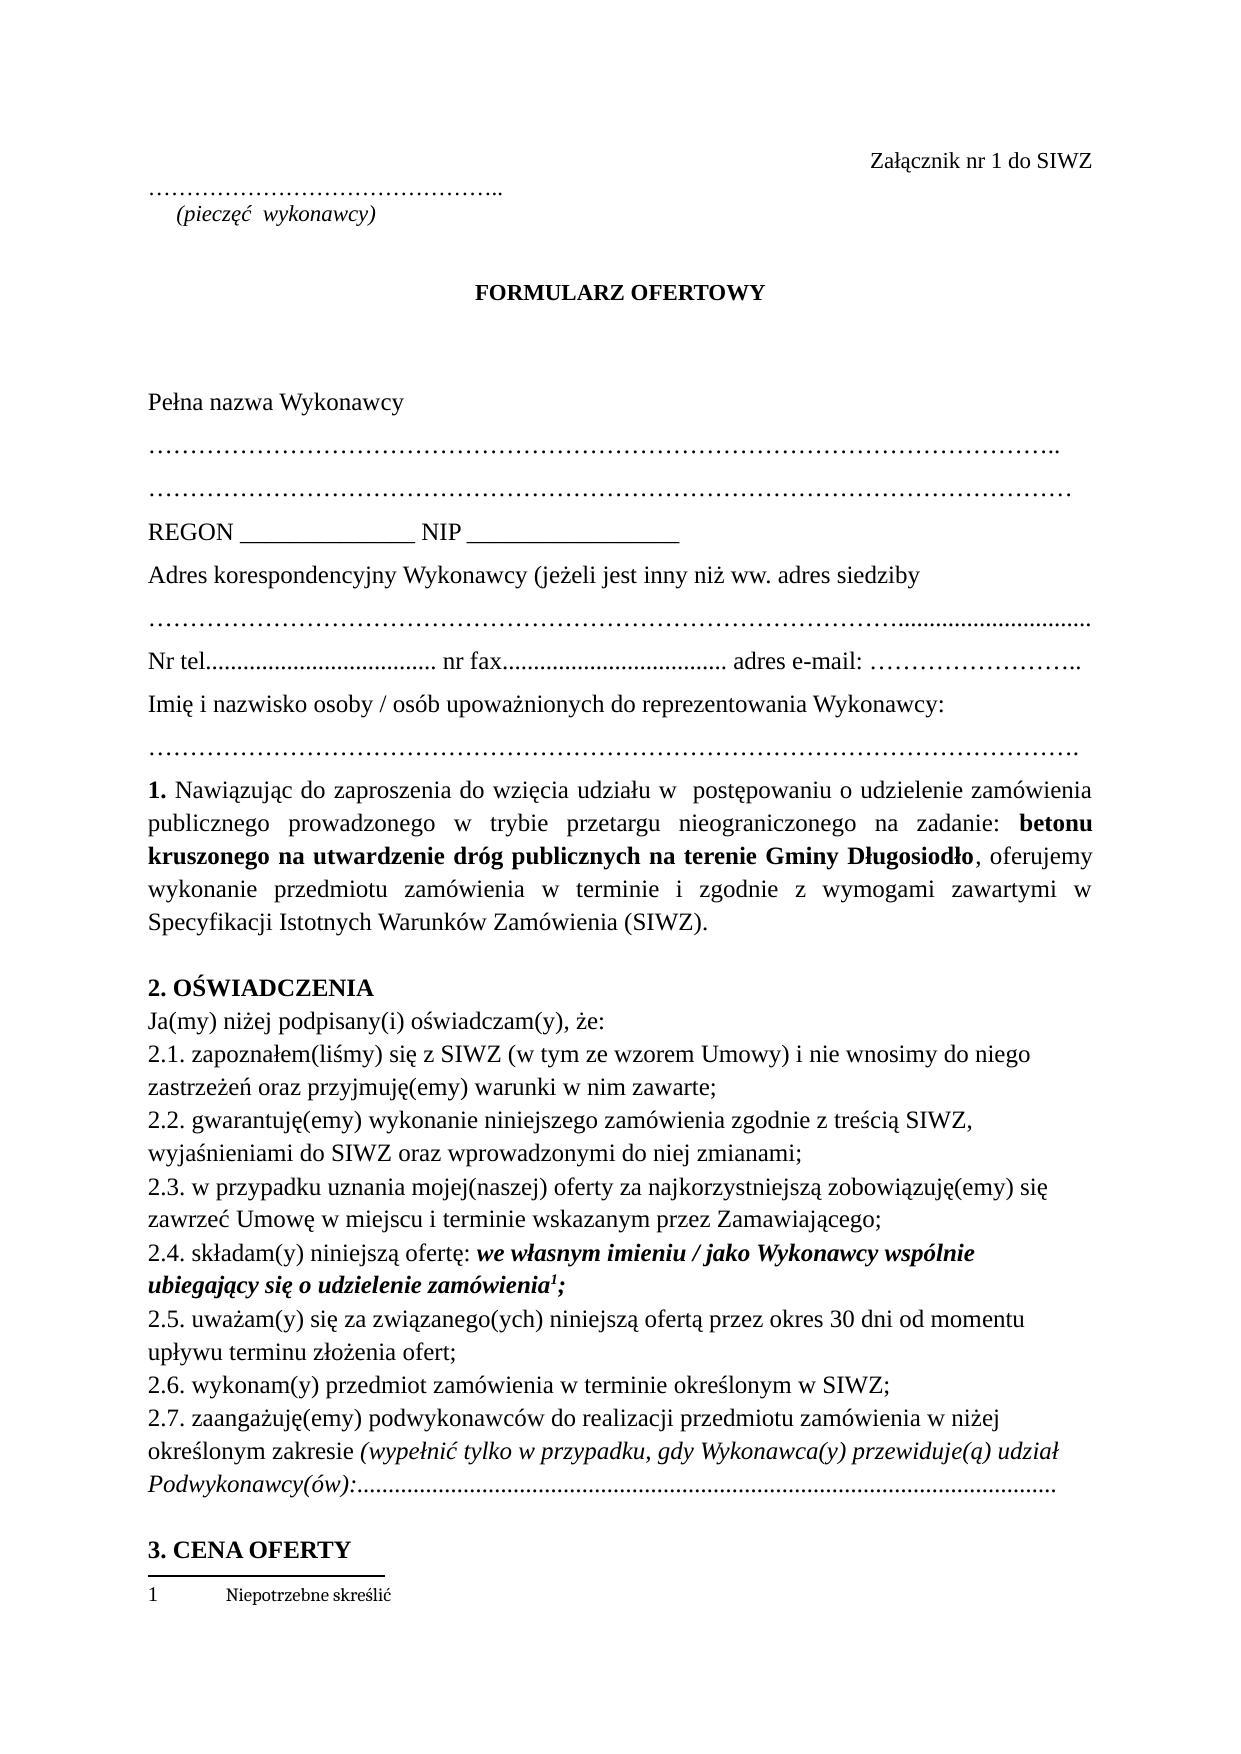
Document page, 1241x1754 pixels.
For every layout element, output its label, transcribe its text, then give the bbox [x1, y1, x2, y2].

text 2.3. w przypadku uznania mojej(naszej) oferty za najkorzystniejszą zobowiązuję(emy) się zawrzeć Umowę w miejscu i terminie wskazanym przez Zamawiającego; [148, 1172, 1093, 1233]
text 2.2. gwarantuję(emy) wykonanie niniejszego zamówienia zgodnie z treścią SIWZ, wyjaśnieniami do SIWZ oraz wprowadzonymi do niej zmianami; [148, 1106, 1093, 1167]
text ……………………………………….. [148, 174, 1093, 200]
text 2.1. zapoznałem(liśmy) się z SIWZ (w tym ze wzorem Umowy) i nie wnosimy do niego zastrzeżeń oraz przyjmuję(emy) warunki w nim zawarte; [148, 1039, 1093, 1101]
text 2.5. uważam(y) się za związanego(ych) niniejszą ofertą przez okres 30 dni od momentu upływu terminu złożenia ofert; [148, 1304, 1093, 1365]
text 2.4. składam(y) niniejszą ofertę: we własnym imieniu / jako Wykonawcy wspólnie ubiegający się o udzielenie zamówienia; [148, 1238, 1093, 1299]
text (pieczęć wykonawcy) [148, 200, 1093, 227]
text Adres korespondencyjny Wykonawcy (jeżeli jest inny niż ww. adres siedziby ………………………………………………………………………………............................... [148, 560, 1093, 632]
text 3. CENA OFERTY [148, 1535, 1093, 1563]
text Załącznik nr 1 do SIWZ [148, 148, 1093, 174]
text Imię i nazwisko osoby / osób upoważnionych do reprezentowania Wykonawcy: [148, 689, 1093, 718]
text ………………………………………………………………………………………………..………………………………………………………………………………………………… [148, 430, 1093, 502]
text REGON ______________ NIP _________________ [148, 517, 1093, 545]
text Nr tel..................................... nr fax.................................... adres e-mail: …………………….. [148, 646, 1093, 675]
text Ja(my) niżej podpisany(i) oświadczam(y), że: [148, 1006, 1093, 1035]
text 2. OŚWIADCZENIA [148, 973, 1093, 1002]
text 2.7. zaangażuję(emy) podwykonawców do realizacji przedmiotu zamówienia w niżej określonym zakresie (wypełnić tylko w przypadku, gdy Wykonawca(y) przewiduje(ą) udział Podwykonawcy(ów):................................................................................................................ [148, 1403, 1093, 1497]
text FORMULARZ OFERTOWY [148, 279, 1093, 306]
text Pełna nazwa Wykonawcy [148, 387, 1093, 416]
text …………………………………………………………………………………………………. [148, 732, 1093, 761]
text 2.6. wykonam(y) przedmiot zamówienia w terminie określonym w SIWZ; [148, 1370, 1093, 1398]
text 1. Nawiązując do zaproszenia do wzięcia udziału w postępowaniu o udzielenie zamówienia publicznego prowadzonego w trybie przetargu nieograniczonego na zadanie: betonu kruszonego na utwardzenie dróg publicznych na terenie Gminy Długosiodło, oferujemy wykonanie przedmiotu zamówienia w terminie i zgodnie z wymogami zawartymi w Specyfikacji Istotnych Warunków Zamówienia (SIWZ). [148, 775, 1093, 936]
